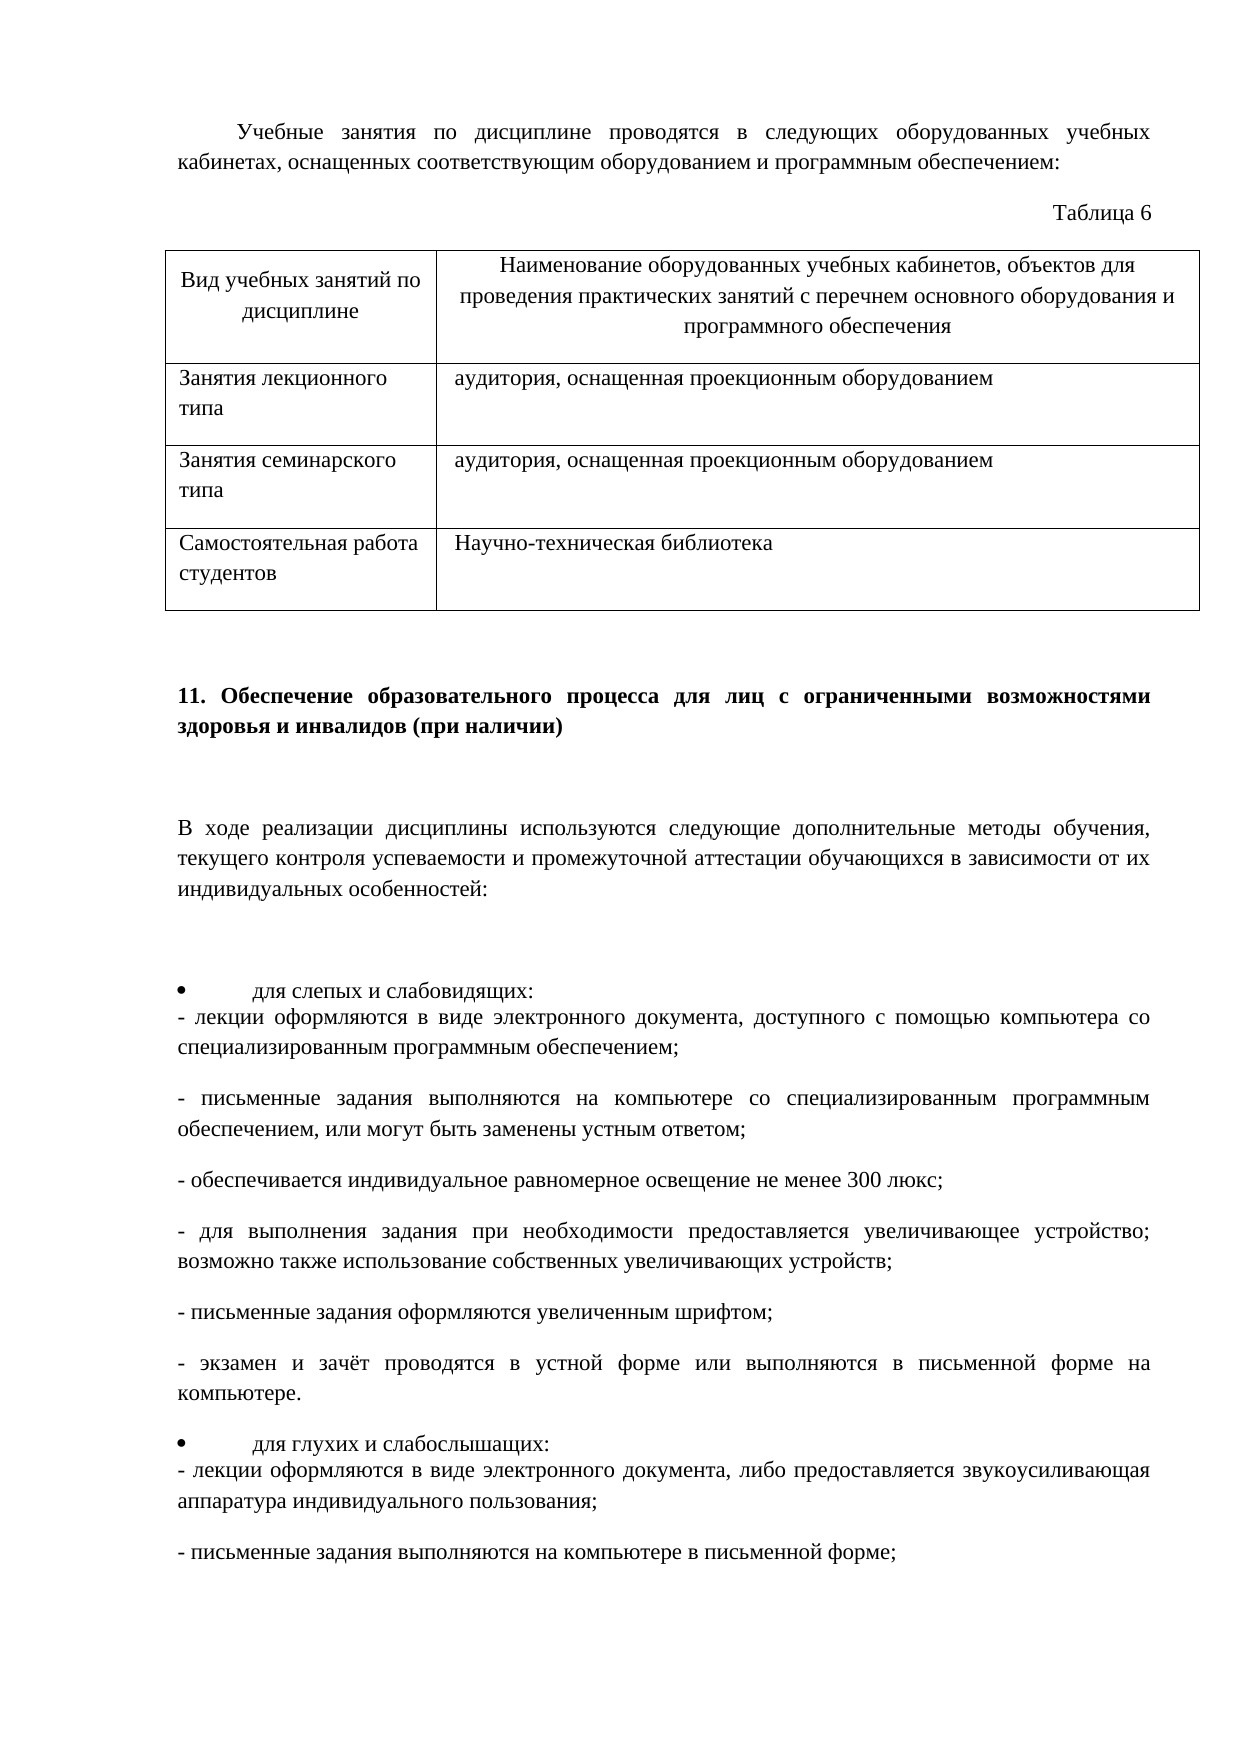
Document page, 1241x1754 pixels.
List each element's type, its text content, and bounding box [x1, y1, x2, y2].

table_cell аудитория, оснащенная проекционным оборудованием [437, 446, 1199, 527]
table_cell Занятия лекционного типа [166, 364, 436, 445]
table_cell Научно-техническая библиотека [437, 529, 1199, 610]
table_cell Занятия семинарского типа [166, 446, 436, 527]
text - для выполнения задания при необходимости предоставляется увеличивающее устройство; возможно также использование собственных увеличивающих устройств; [177, 1217, 1152, 1273]
text В ходе реализации дисциплины используются следующие дополнительные методы обучения, текущего контроля успеваемости и промежуточной аттестации обучающихся в зависимости от их индивидуальных особенностей: [177, 814, 1152, 901]
list для слепых и слабовидящих: [177, 977, 1152, 1003]
list для глухих и слабослышащих: [177, 1430, 1152, 1457]
text Таблица 6 [177, 199, 1152, 226]
table_cell Самостоятельная работа студентов [166, 529, 436, 610]
text - обеспечивается индивидуальное равномерное освещение не менее 300 люкс; [177, 1166, 1152, 1192]
text 11. Обеспечение образовательного процесса для лиц с ограниченными возможностями здоровья и инвалидов (при наличии) [177, 682, 1152, 738]
text - лекции оформляются в виде электронного документа, доступного с помощью компьютера со специализированным программным обеспечением; [177, 1003, 1152, 1060]
text - письменные задания выполняются на компьютере в письменной форме; [177, 1538, 1152, 1564]
text - лекции оформляются в виде электронного документа, либо предоставляется звукоусиливающая аппаратура индивидуального пользования; [177, 1457, 1152, 1513]
text Учебные занятия по дисциплине проводятся в следующих оборудованных учебных кабинетах, оснащенных соответствующим оборудованием и программным обеспечением: [177, 118, 1152, 175]
table_header Наименование оборудованных учебных кабинетов, объектов для проведения практических занятий с перечнем основного оборудования и программного обеспечения [437, 251, 1199, 363]
table_header Вид учебных занятий по дисциплине [166, 251, 436, 363]
table_cell аудитория, оснащенная проекционным оборудованием [437, 364, 1199, 445]
text - письменные задания оформляются увеличенным шрифтом; [177, 1298, 1152, 1324]
text - письменные задания выполняются на компьютере со специализированным программным обеспечением, или могут быть заменены устным ответом; [177, 1084, 1152, 1141]
text - экзамен и зачёт проводятся в устной форме или выполняются в письменной форме на компьютере. [177, 1349, 1152, 1406]
